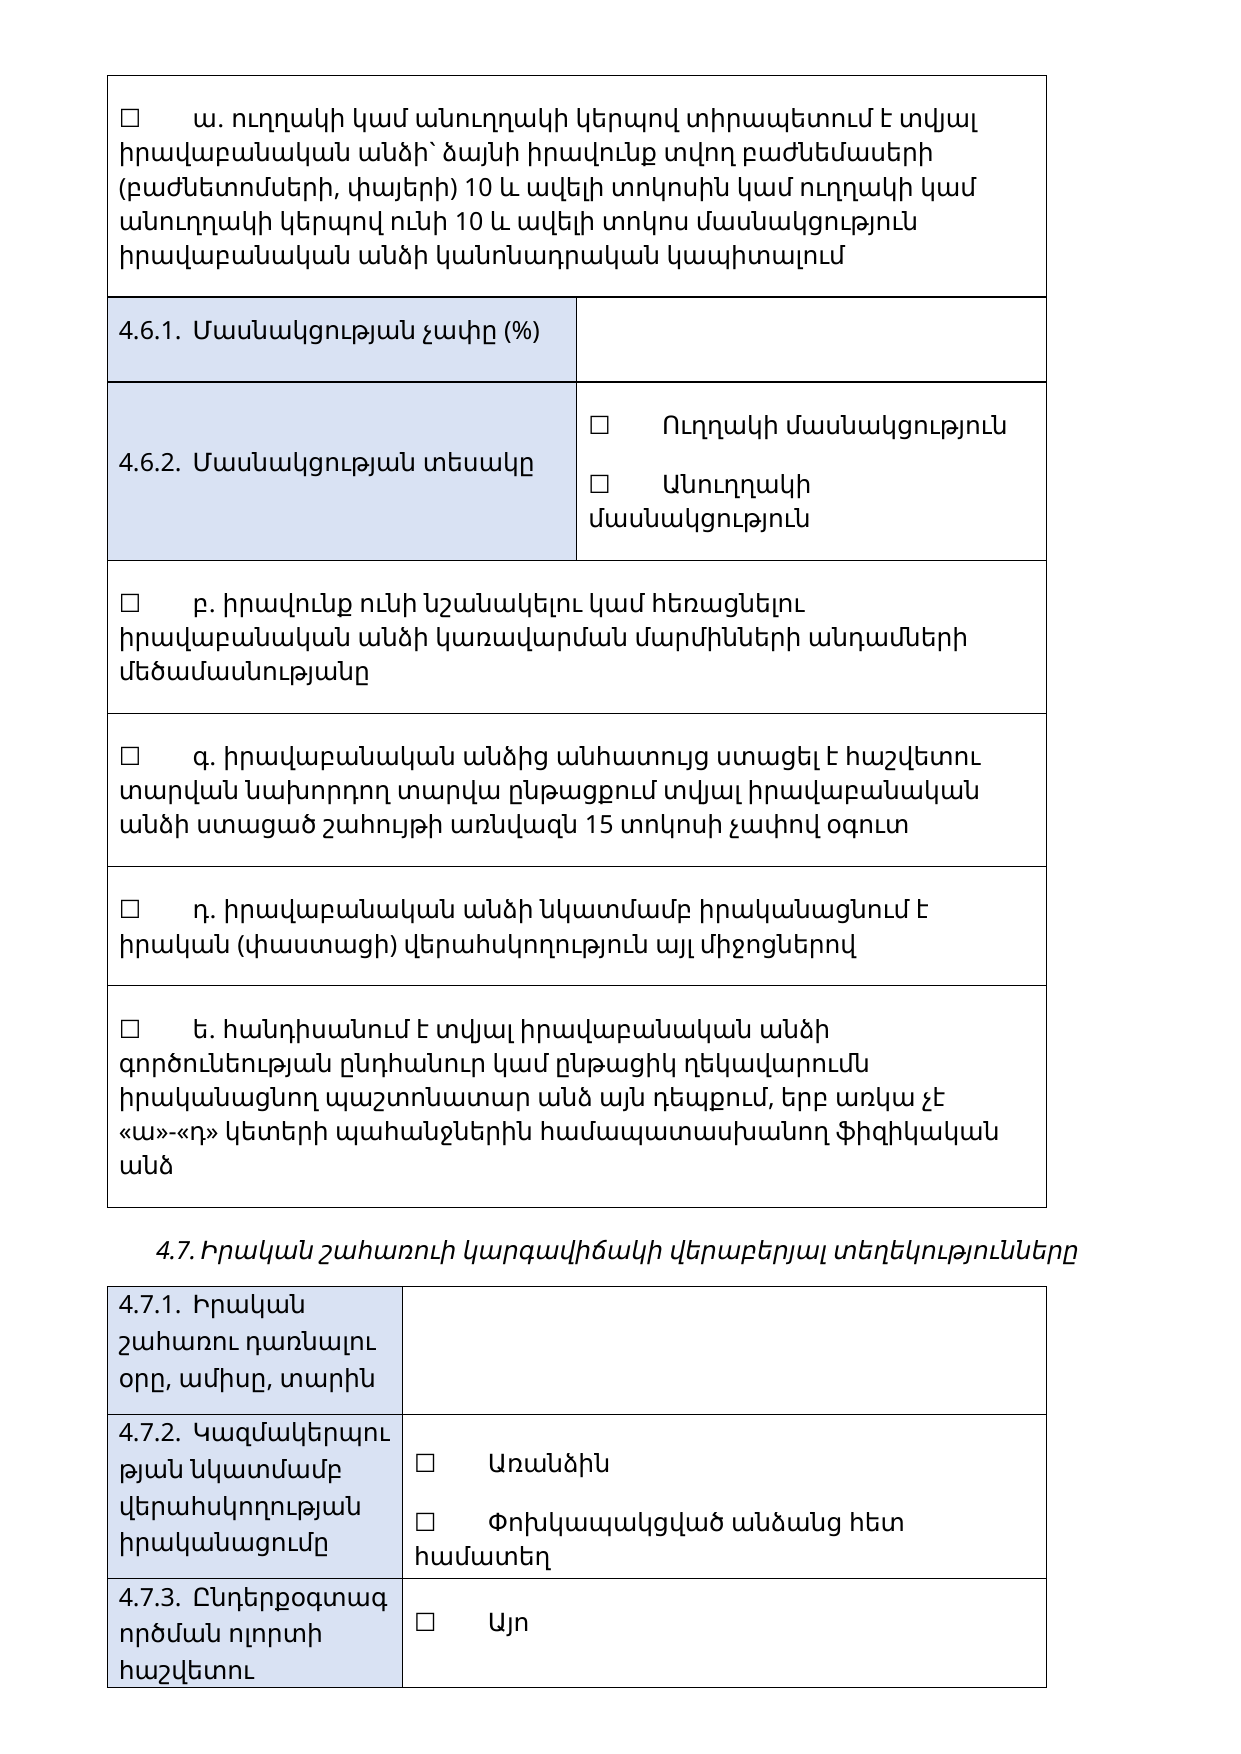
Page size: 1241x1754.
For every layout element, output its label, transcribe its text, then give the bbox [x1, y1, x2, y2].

table_cell ☐ Ուղղակի մասնակցություն ☐ Անուղղակի մասնակցություն [577, 383, 1046, 560]
table_cell Մասնակցության տեսակը [108, 383, 576, 560]
table_cell ☐ դ. իրավաբանական անձի նկատմամբ իրականացնում է իրական (փաստացի) վերահսկողություն այլ միջոցներով [108, 867, 1046, 985]
table_header ☐ ա. ուղղակի կամ անուղղակի կերպով տիրապետում է տվյալ իրավաբանական անձի` ձայնի իրավունք տվող բաժնեմասերի (բաժնետոմսերի, փայերի) 10 և ավելի տոկոսին կամ ուղղակի կամ անուղղակի կերպով ունի 10 և ավելի տոկոս մասնակցություն իրավաբանական անձի կանոնադրական կապիտալում [108, 76, 1046, 296]
table_cell Մասնակցության չափը (%) [108, 298, 576, 381]
table_cell ☐ բ. իրավունք ունի նշանակելու կամ հեռացնելու իրավաբանական անձի կառավարման մարմինների անդամների մեծամասնությանը [108, 561, 1046, 713]
table_cell ☐ գ. իրավաբանական անձից անհատույց ստացել է հաշվետու տարվան նախորդող տարվա ընթացքում տվյալ իրավաբանական անձի ստացած շահույթի առնվազն 15 տոկոսի չափով օգուտ [108, 714, 1046, 866]
table_cell ☐ Առանձին ☐ Փոխկապակցված անձանց հետ համատեղ [403, 1415, 1046, 1578]
table_header [403, 1287, 1046, 1414]
table_cell ☐ Այո ☐ Ոչ [403, 1579, 1046, 1687]
table_cell Կազմակերպության նկատմամբ վերահսկողության իրականացումը [108, 1415, 402, 1578]
table_cell [577, 298, 1046, 381]
list Իրական շահառուի կարգավիճակի վերաբերյալ տեղեկությունները [156, 1233, 1171, 1267]
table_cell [108, 1579, 402, 1687]
table_header Իրական շահառու դառնալու օրը, ամիսը, տարին [108, 1287, 402, 1414]
table_cell ☐ ե. հանդիսանում է տվյալ իրավաբանական անձի գործունեության ընդհանուր կամ ընթացիկ ղեկավարումն իրականացնող պաշտոնատար անձ այն դեպքում, երբ առկա չէ «ա»-«դ» կետերի պահանջներին համապատասխանող ֆիզիկական անձ [108, 986, 1046, 1207]
